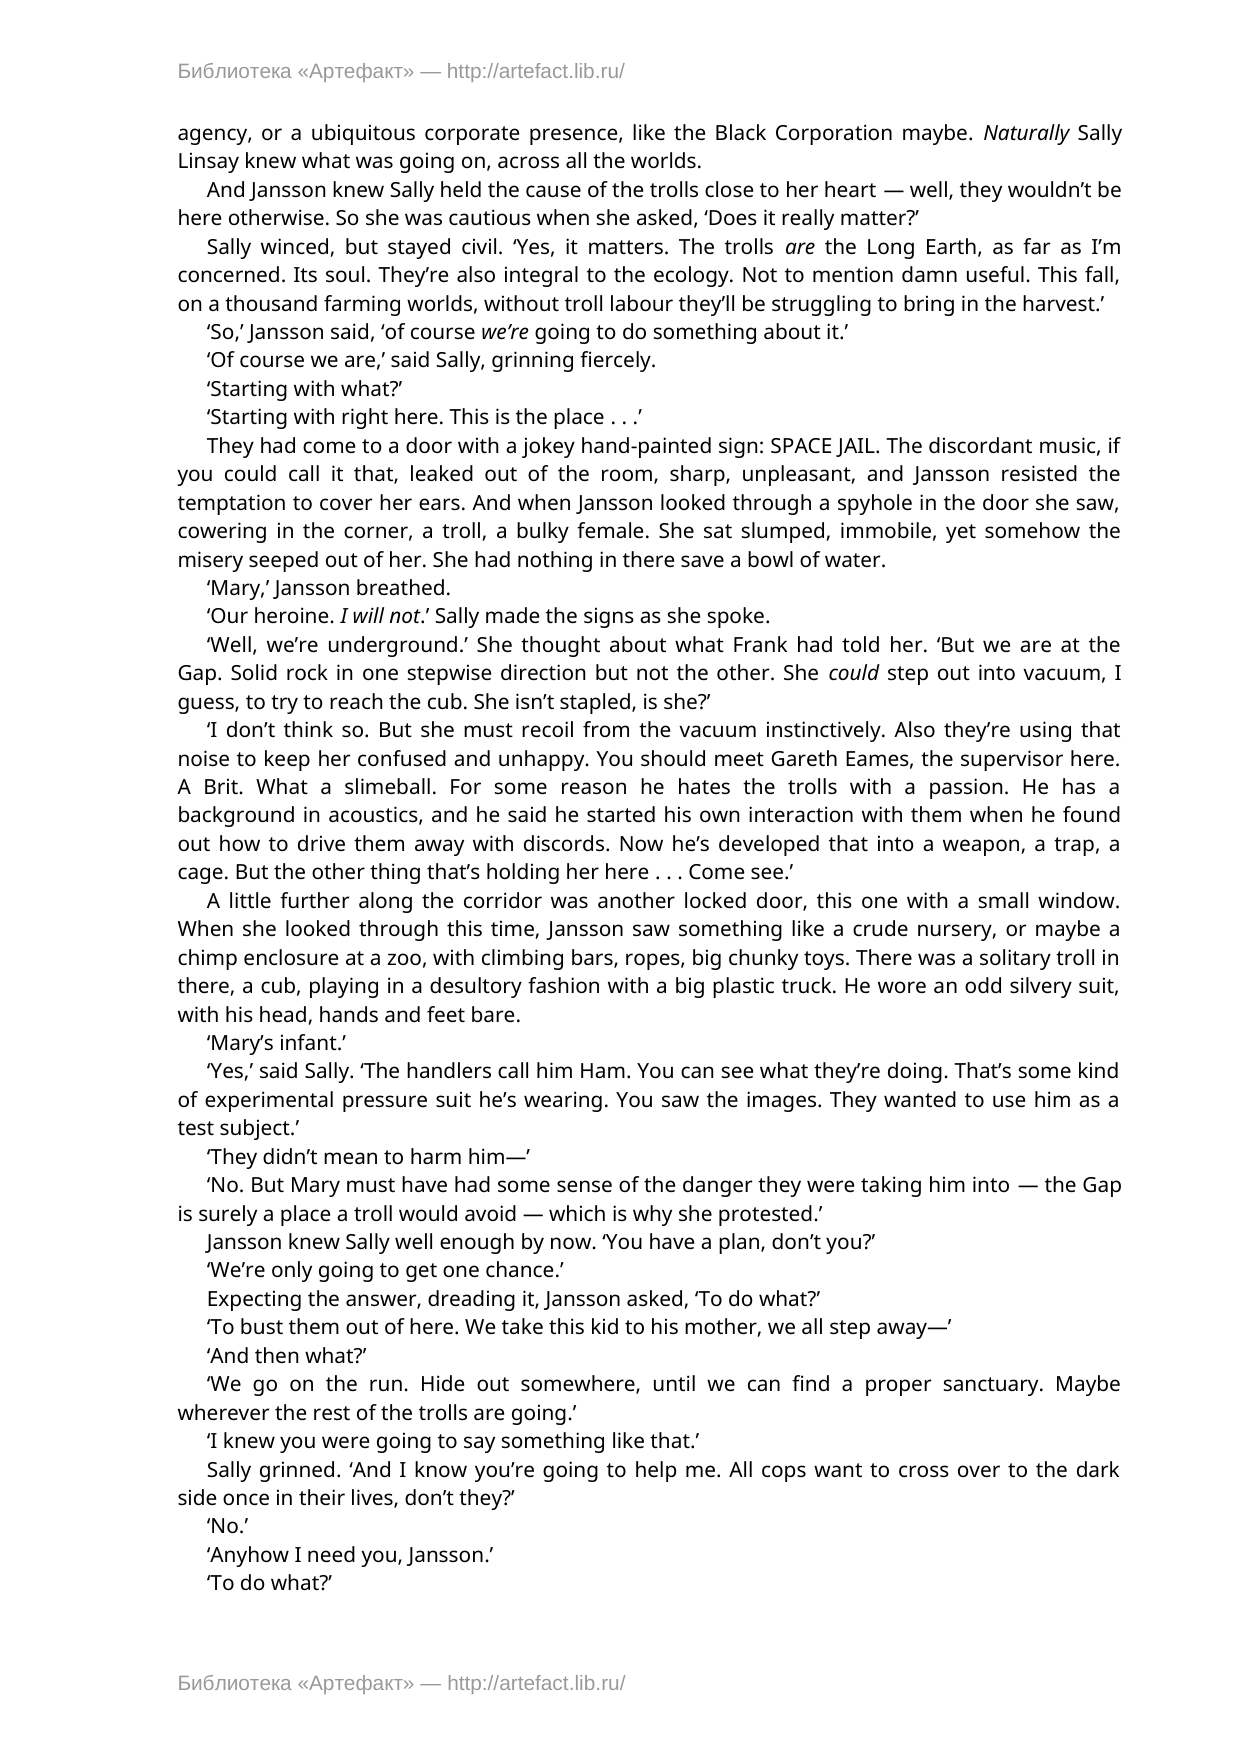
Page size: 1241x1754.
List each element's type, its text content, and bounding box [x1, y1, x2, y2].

text ‘Well, we’re underground.’ She thought about what Frank had told her. ‘But we are at the Gap. Solid rock in one stepwise direction but not the other. She could step out into vacuum, I guess, to try to reach the cub. She isn’t stapled, is she?’ [177, 630, 1122, 715]
text And Jansson knew Sally held the cause of the trolls close to her heart — well, they wouldn’t be here otherwise. So she was cautious when she asked, ‘Does it really matter?’ [177, 175, 1122, 232]
text ‘We go on the run. Hide out somewhere, until we can find a proper sanctuary. Maybe wherever the rest of the trolls are going.’ [177, 1369, 1122, 1426]
text ‘I knew you were going to say something like that.’ [177, 1426, 1122, 1455]
text ‘I don’t think so. But she must recoil from the vacuum instinctively. Also they’re using that noise to keep her confused and unhappy. You should meet Gareth Eames, the supervisor here. A Brit. What a slimeball. For some reason he hates the trolls with a passion. He has a background in acoustics, and he said he started his own interaction with them when he found out how to drive them away with discords. Now he’s developed that into a weapon, a trap, a cage. But the other thing that’s holding her here . . . Come see.’ [177, 715, 1122, 886]
text A little further along the corridor was another locked door, this one with a small window. When she looked through this time, Jansson saw something like a crude nursery, or maybe a chimp enclosure at a zoo, with climbing bars, ropes, big chunky toys. There was a solitary troll in there, a cub, playing in a desultory fashion with a big plastic truck. He wore an odd silvery suit, with his head, hands and feet bare. [177, 886, 1122, 1028]
text They had come to a door with a jokey hand-painted sign: SPACE JAIL. The discordant music, if you could call it that, leaked out of the room, sharp, unpleasant, and Jansson resisted the temptation to cover her ears. And when Jansson looked through a spyhole in the door she saw, cowering in the corner, a troll, a bulky female. She sat slumped, immobile, yet somehow the misery seeped out of her. She had nothing in there save a bowl of water. [177, 431, 1122, 573]
text ‘No. But Mary must have had some sense of the danger they were taking him into — the Gap is surely a place a troll would avoid — which is why she protested.’ [177, 1170, 1122, 1227]
text ‘Of course we are,’ said Sally, grinning fiercely. [177, 346, 1122, 374]
text ‘We’re only going to get one chance.’ [177, 1256, 1122, 1284]
text ‘No.’ [177, 1512, 1122, 1540]
text ‘Starting with what?’ [177, 374, 1122, 402]
text Jansson knew Sally well enough by now. ‘You have a plan, don’t you?’ [177, 1227, 1122, 1256]
text ‘To do what?’ [177, 1568, 1122, 1597]
text Sally grinned. ‘And I know you’re going to help me. All cops want to cross over to the dark side once in their lives, don’t they?’ [177, 1455, 1122, 1512]
text ‘Anyhow I need you, Jansson.’ [177, 1540, 1122, 1568]
text Expecting the answer, dreading it, Jansson asked, ‘To do what?’ [177, 1284, 1122, 1312]
text ‘So,’ Jansson said, ‘of course we’re going to do something about it.’ [177, 317, 1122, 346]
text ‘Yes,’ said Sally. ‘The handlers call him Ham. You can see what they’re doing. That’s some kind of experimental pressure suit he’s wearing. You saw the images. They wanted to use him as a test subject.’ [177, 1057, 1122, 1142]
text ‘Our heroine. I will not.’ Sally made the signs as she spoke. [177, 602, 1122, 630]
text ‘To bust them out of here. We take this kid to his mother, we all step away—’ [177, 1312, 1122, 1341]
text ‘Mary’s infant.’ [177, 1028, 1122, 1057]
text ‘And then what?’ [177, 1341, 1122, 1369]
text ‘Mary,’ Jansson breathed. [177, 573, 1122, 602]
text Sally winced, but stayed civil. ‘Yes, it matters. The trolls are the Long Earth, as far as I’m concerned. Its soul. They’re also integral to the ecology. Not to mention damn useful. This fall, on a thousand farming worlds, without troll labour they’ll be struggling to bring in the harvest.’ [177, 232, 1122, 317]
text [177, 118, 1122, 175]
text ‘Starting with right here. This is the place . . .’ [177, 402, 1122, 431]
text ‘They didn’t mean to harm him—’ [177, 1142, 1122, 1170]
